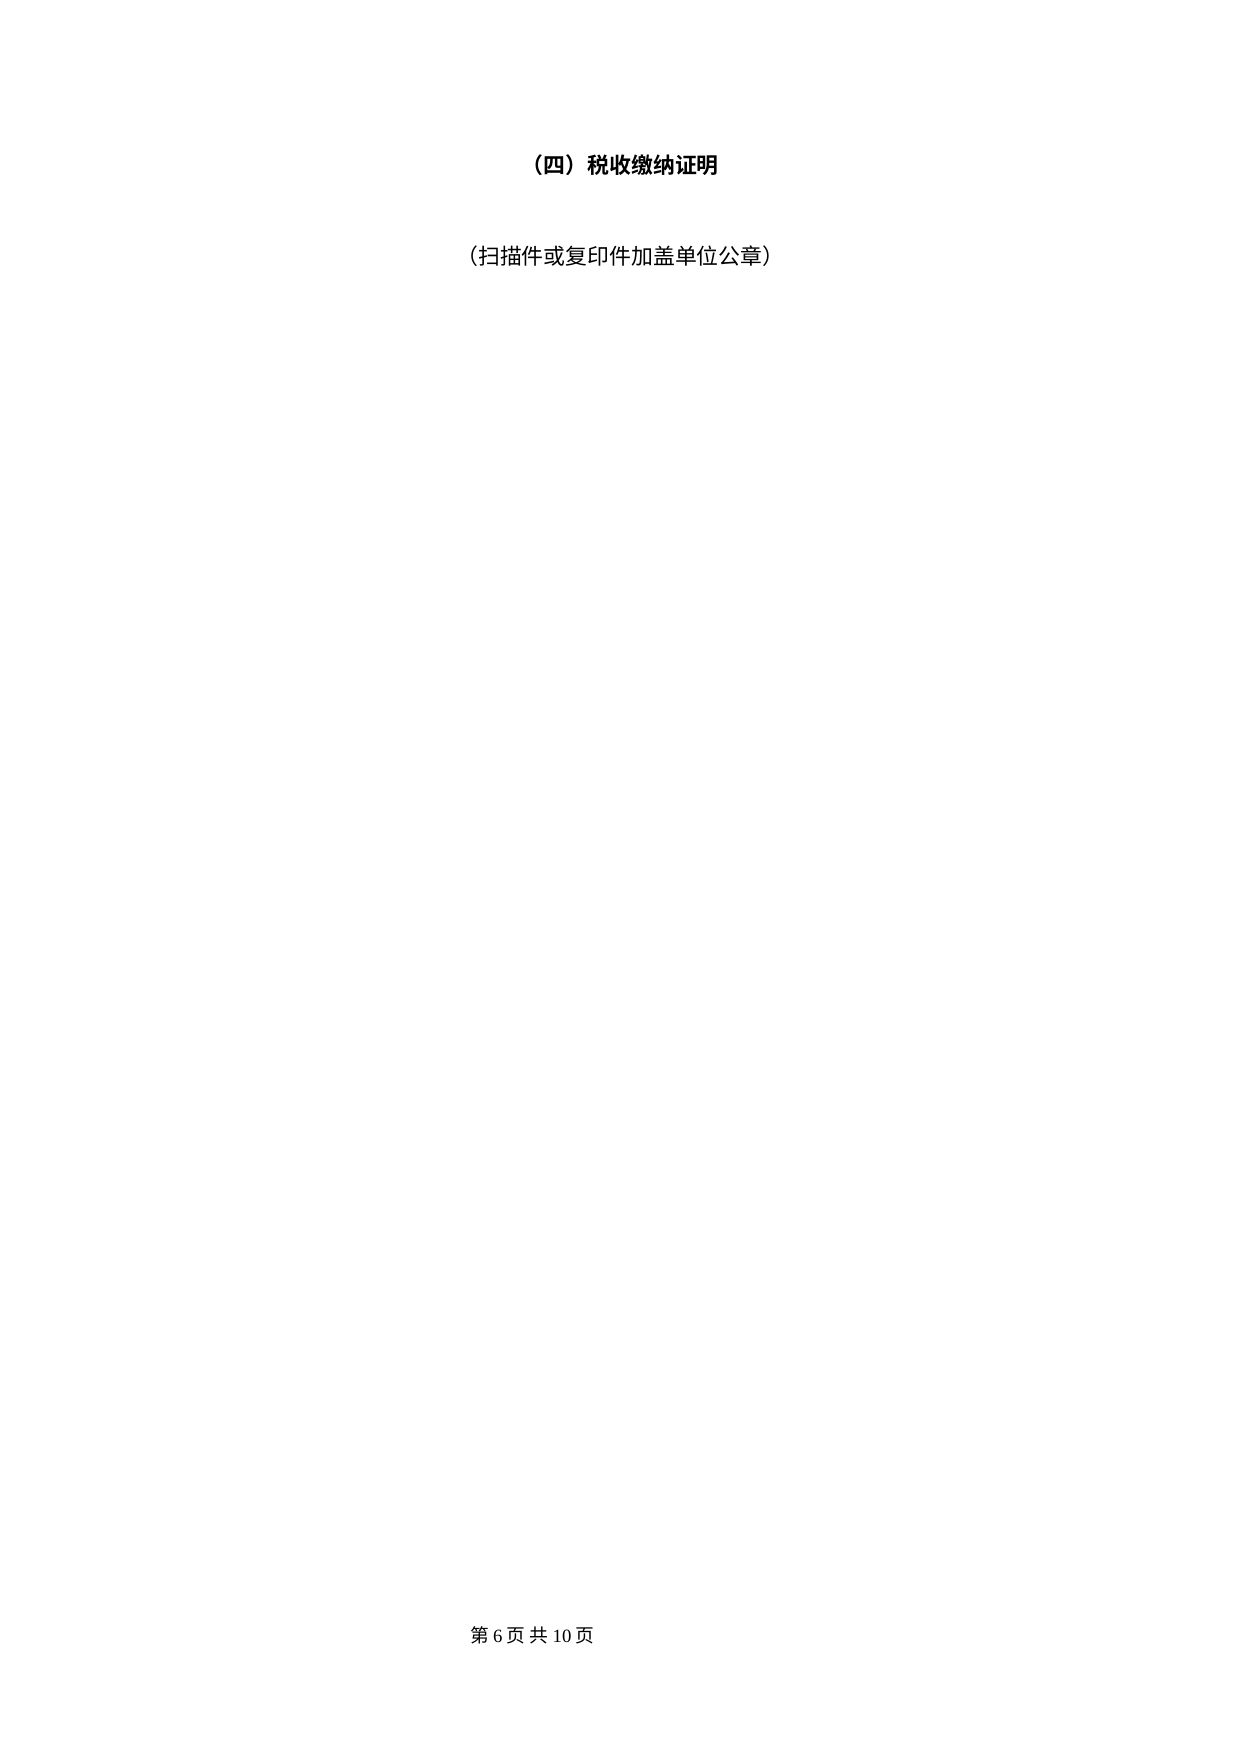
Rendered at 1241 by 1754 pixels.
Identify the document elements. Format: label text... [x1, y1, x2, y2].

subtitle （四）税收缴纳证明 [148, 148, 1093, 179]
subtitle （扫描件或复印件加盖单位公章） [148, 239, 1093, 271]
